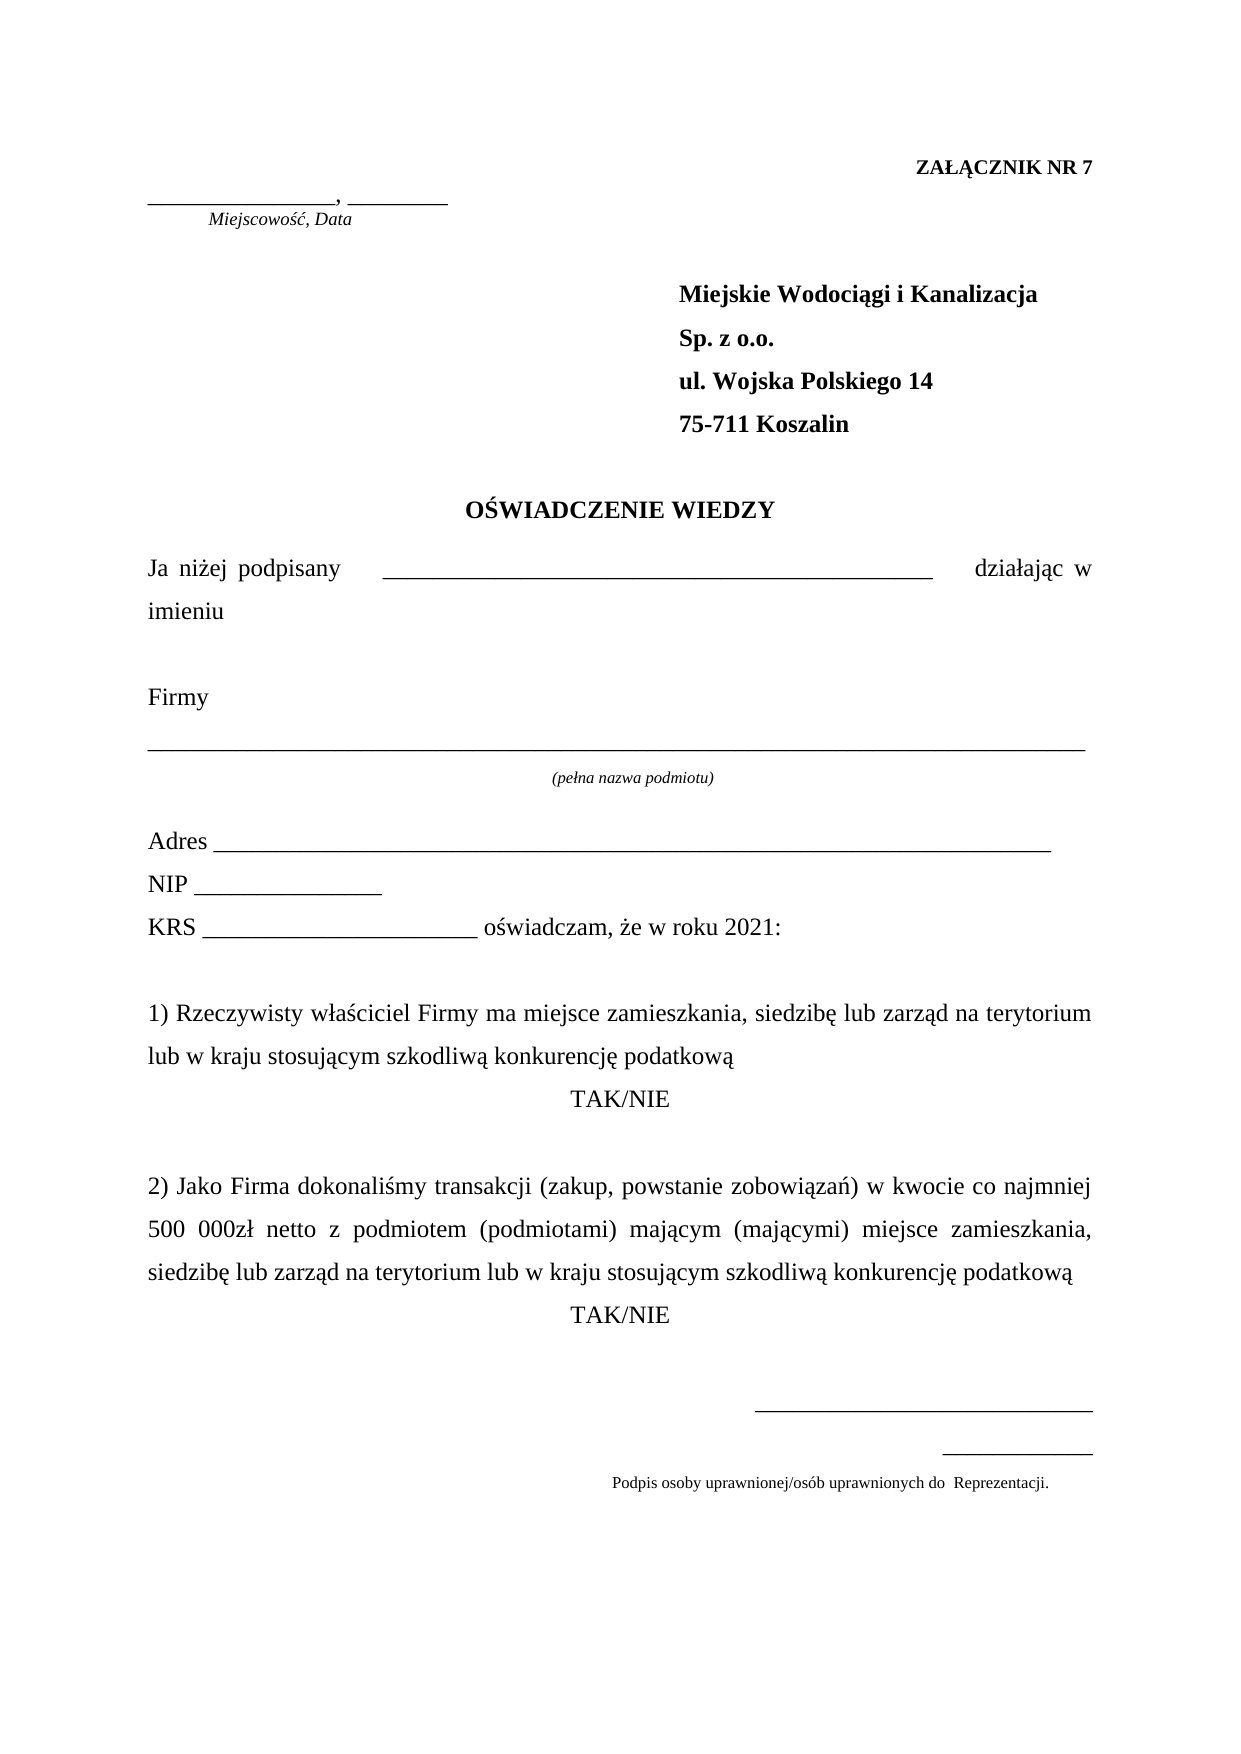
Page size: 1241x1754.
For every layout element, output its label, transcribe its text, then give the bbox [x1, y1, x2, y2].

text 2) Jako Firma dokonaliśmy transakcji (zakup, powstanie zobowiązań) w kwocie co najmniej 500 000zł netto z podmiotem (podmiotami) mającym (mającymi) miejsce zamieszkania, siedzibę lub zarząd na terytorium lub w kraju stosującym szkodliwą konkurencję podatkową [148, 1171, 1092, 1286]
text Podpis osoby uprawnionej/osób uprawnionych do Reprezentacji. [148, 1473, 1092, 1492]
text TAK/NIE [148, 1084, 1092, 1113]
text _______________, ________ [148, 179, 1092, 208]
text KRS ______________________ oświadczam, że w roku 2021: [148, 912, 1092, 941]
text OŚWIADCZENIE WIEDZY [148, 495, 1092, 524]
text TAK/NIE [148, 1300, 1092, 1329]
text Sp. z o.o. [148, 323, 1092, 351]
text Adres ___________________________________________________________________ [148, 826, 1092, 854]
text 75-711 Koszalin [148, 409, 1092, 438]
text ul. Wojska Polskiego 14 [148, 366, 1092, 394]
text 1) Rzeczywisty właściciel Firmy ma miejsce zamieszkania, siedzibę lub zarząd na terytorium lub w kraju stosującym szkodliwą konkurencję podatkową [148, 998, 1092, 1070]
text (pełna nazwa podmiotu) [148, 768, 1092, 787]
text Firmy ___________________________________________________________________________ [148, 639, 1092, 754]
text NIP _______________ [148, 869, 1092, 898]
text _______________________________________ [148, 1386, 1092, 1458]
text ZAŁĄCZNIK NR 7 [148, 155, 1092, 179]
text Miejscowość, Data [148, 208, 1092, 229]
text Ja niżej podpisany ____________________________________________ działając w imieniu [148, 553, 1092, 624]
text Miejskie Wodociągi i Kanalizacja [148, 279, 1092, 308]
